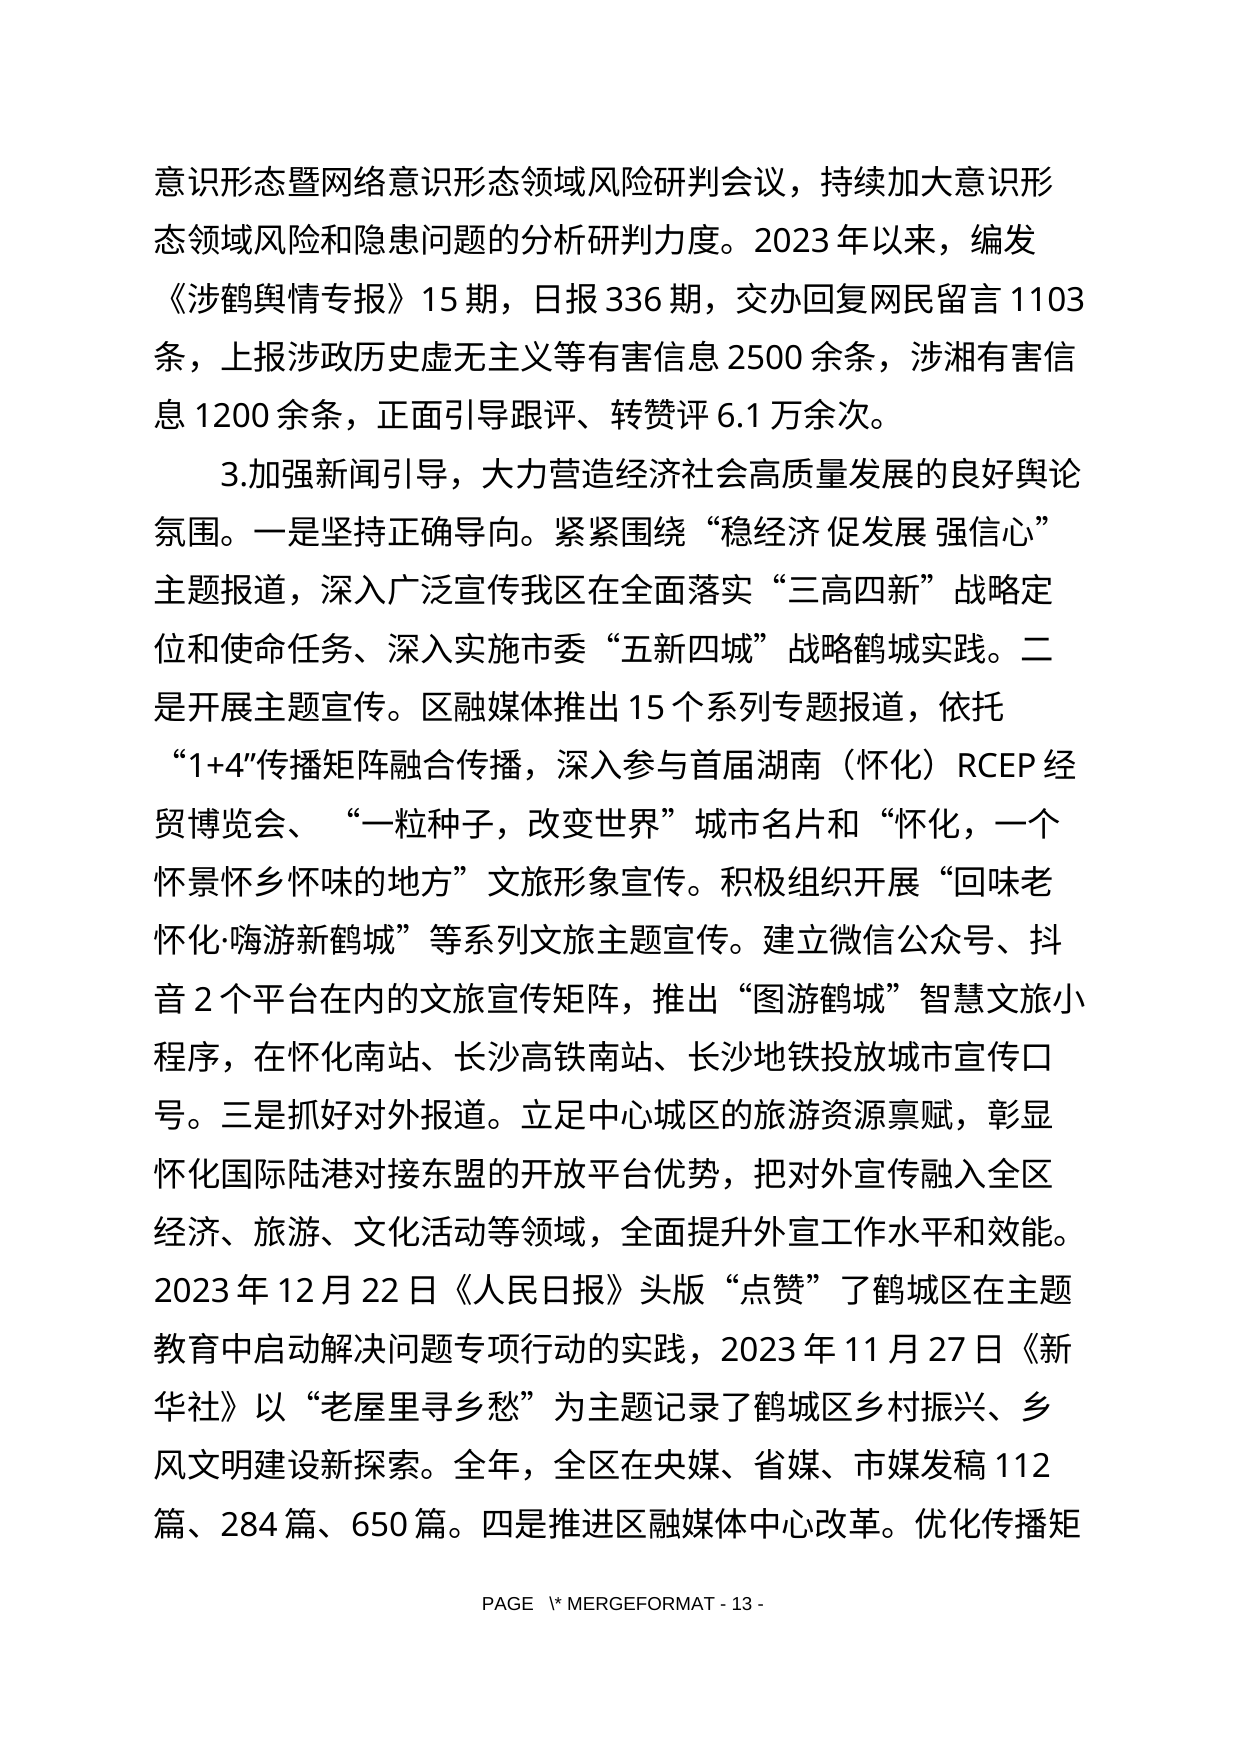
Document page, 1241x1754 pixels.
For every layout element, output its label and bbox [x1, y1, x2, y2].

text [153, 439, 1087, 1548]
text [153, 148, 1087, 439]
